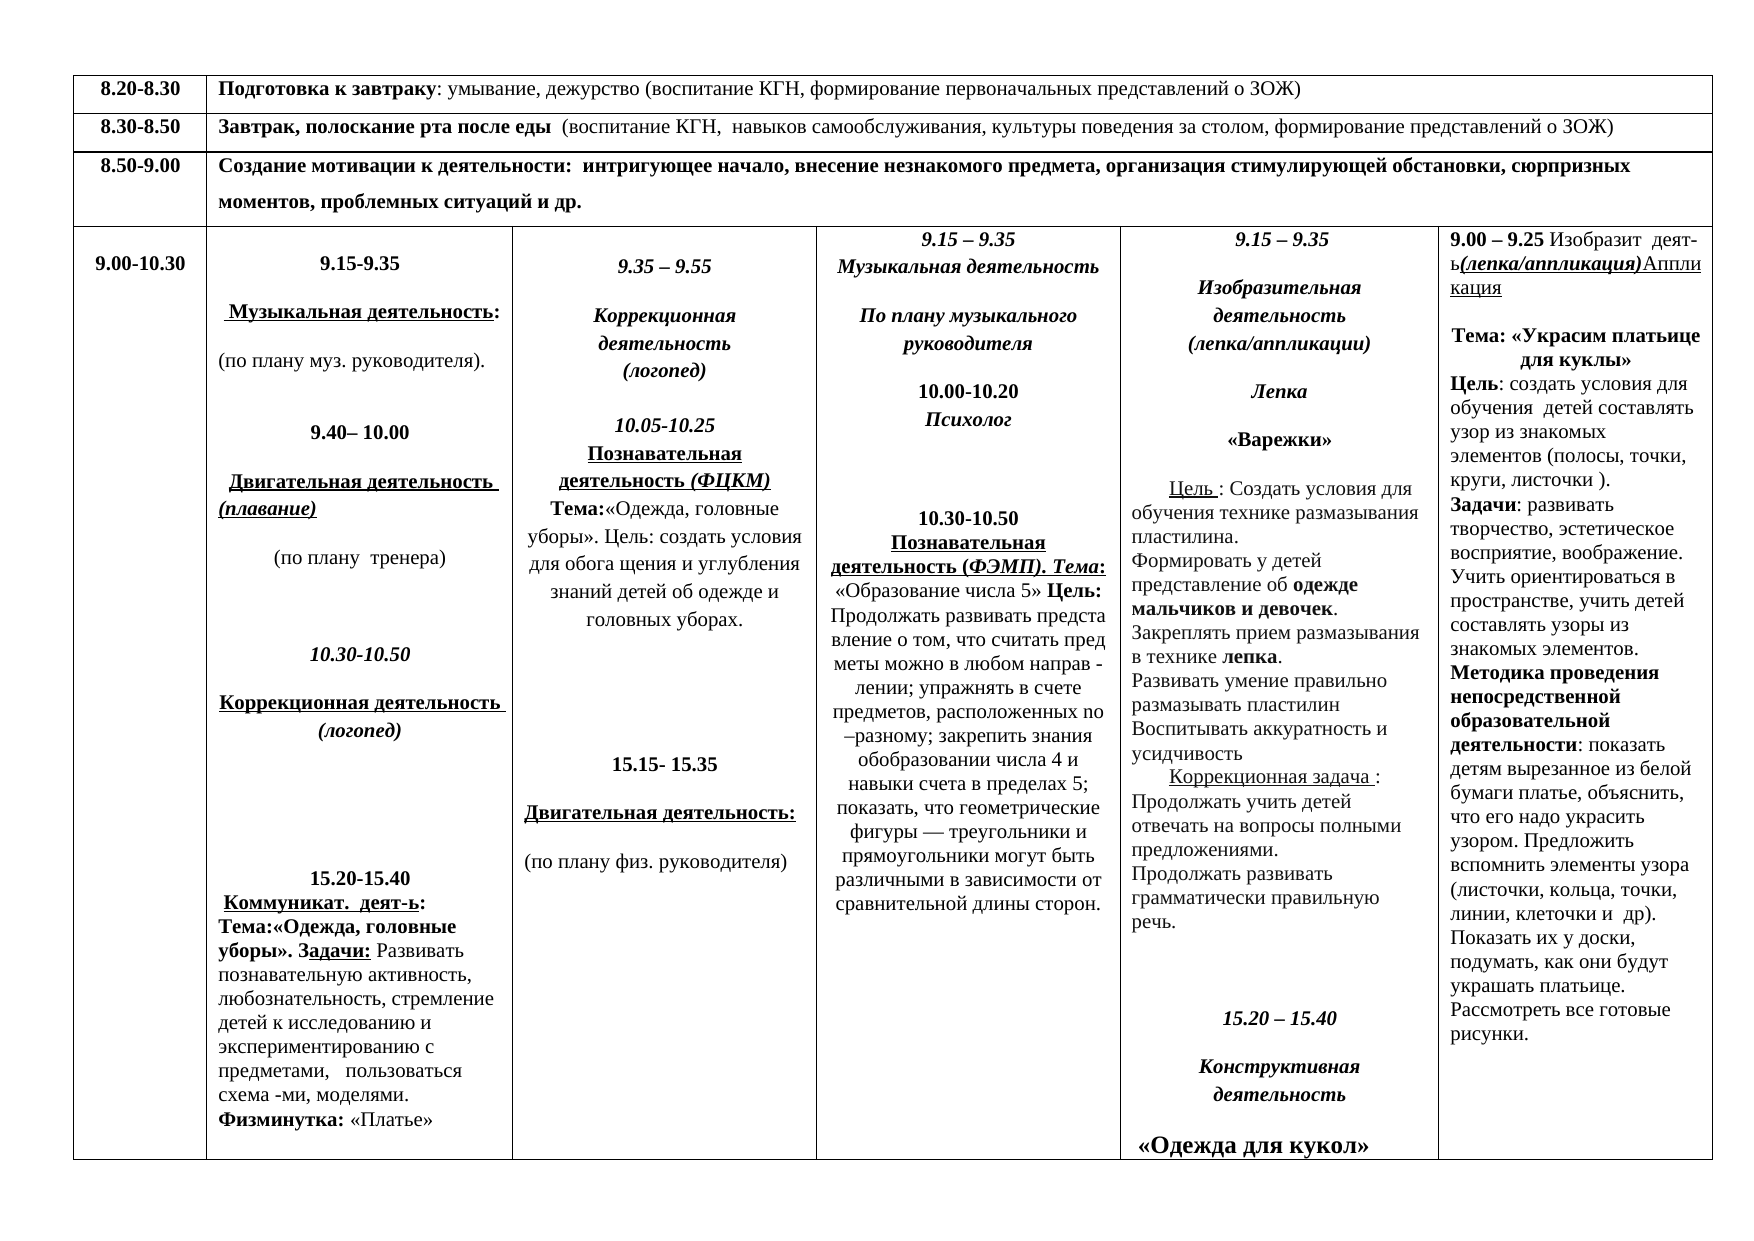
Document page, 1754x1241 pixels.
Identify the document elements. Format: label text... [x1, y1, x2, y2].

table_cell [817, 227, 1120, 1159]
table_cell Подготовка к завтраку: умывание, дежурство (воспитание КГН, формирование первоначальных представлений о ЗОЖ) [207, 76, 1712, 113]
table_cell 8.50-9.00 [74, 153, 206, 226]
table_cell Завтрак, полоскание рта после еды (воспитание КГН, навыков самообслуживания, культуры поведения за столом, формирование представлений о ЗОЖ) [207, 114, 1712, 151]
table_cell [207, 227, 512, 1159]
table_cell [513, 227, 816, 1159]
table_cell Создание мотивации к деятельности: интригующее начало, внесение незнакомого предмета, организация стимулирующей обстановки, сюрпризных моментов, проблемных ситуаций и др. [207, 153, 1712, 226]
table_cell 8.30-8.50 [74, 114, 206, 151]
table_cell 8.20-8.30 [74, 76, 206, 113]
table_cell 9.00-10.30 [74, 227, 206, 1159]
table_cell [1439, 227, 1712, 1159]
